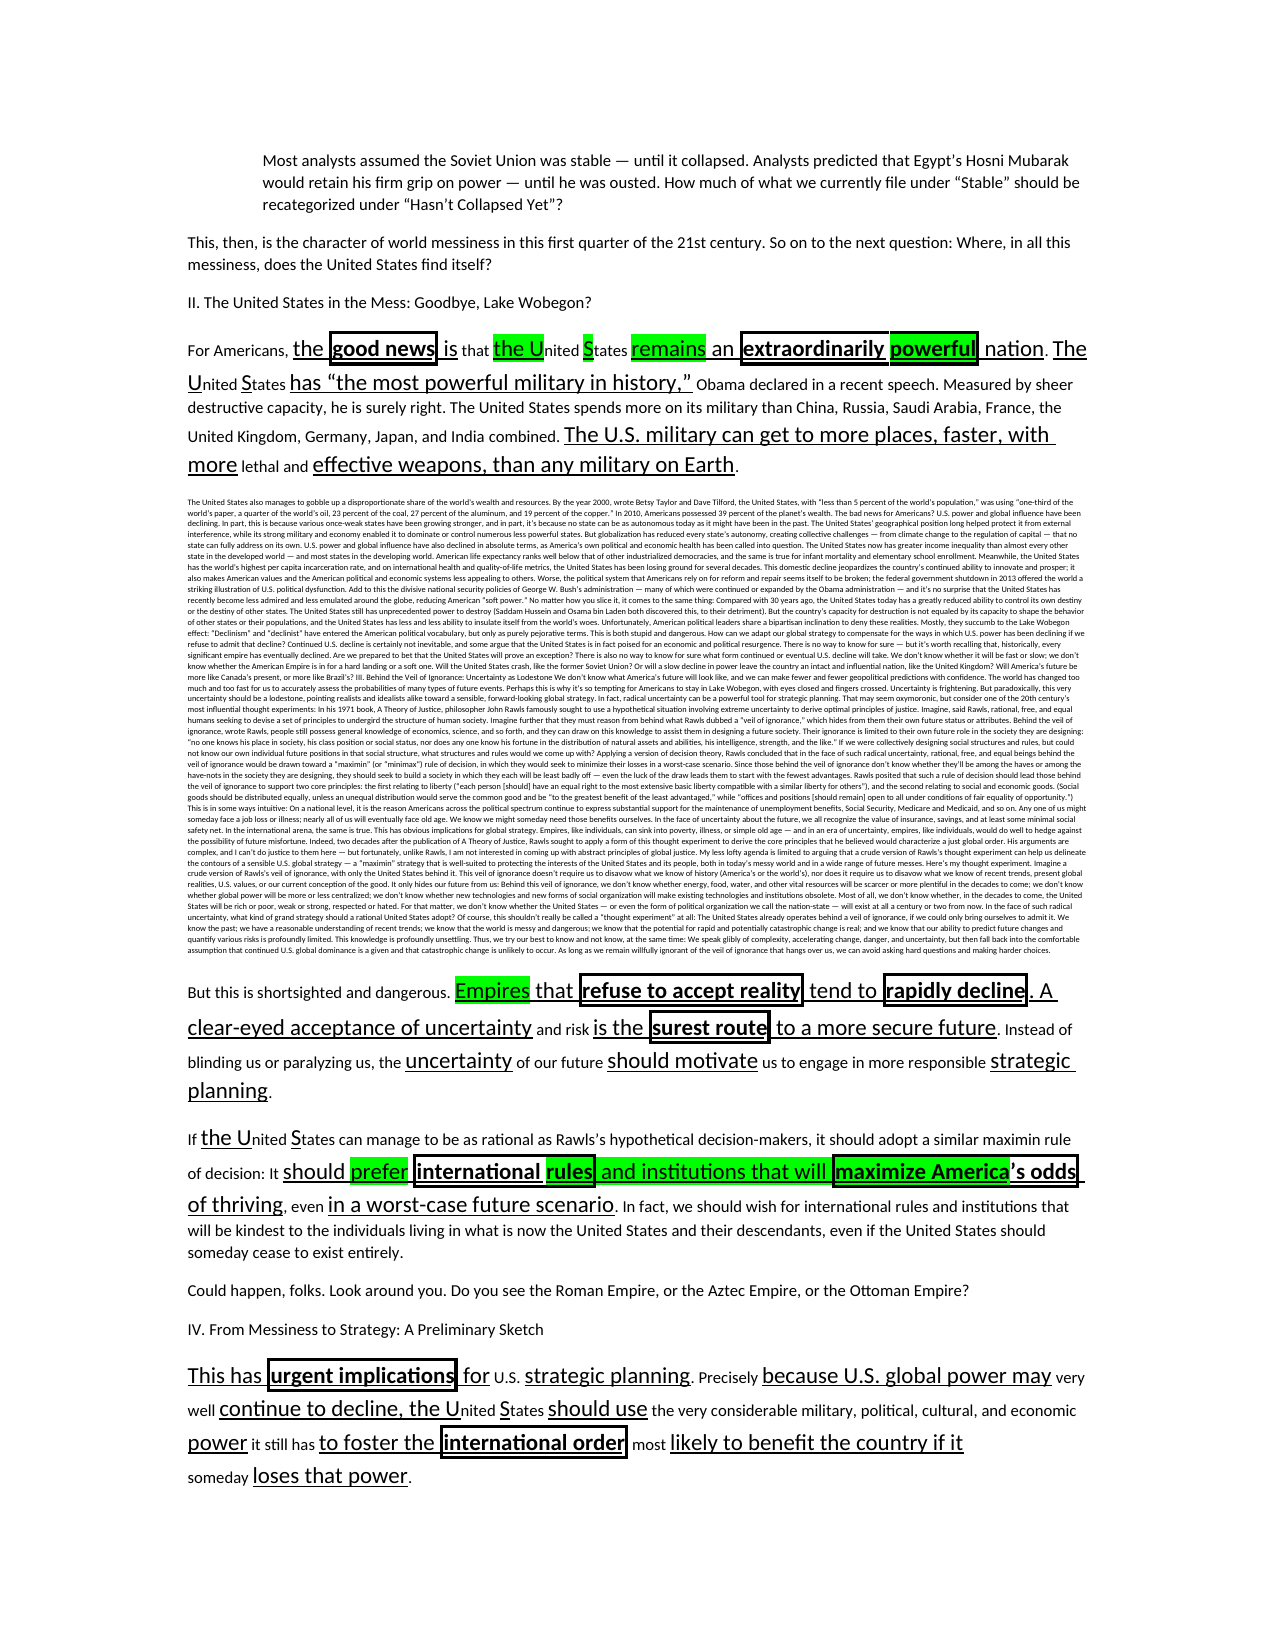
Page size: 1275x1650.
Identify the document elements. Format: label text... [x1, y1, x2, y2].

text This has urgent implications for U.S. strategic planning. Precisely because U.S. global power may very well continue to decline, the United States should use the very considerable military, political, cultural, and economic power it still has to foster the international order most likely to benefit the country if it someday loses that power. [187, 1358, 1087, 1489]
text This, then, is the character of world messiness in this first quarter of the 21st century. So on to the next question: Where, in all this messiness, does the United States find itself? [187, 232, 1087, 274]
text For Americans, the good news is that the United States remains an extraordinarily powerful nation. The United States has “the most powerful military in history,” Obama declared in a recent speech. Measured by sheer destructive capacity, he is surely right. The United States spends more on its military than China, Russia, Saudi Arabia, France, the United Kingdom, Germany, Japan, and India combined. The U.S. military can get to more places, faster, with more lethal and effective weapons, than any military on Earth. [187, 331, 1087, 478]
text Most analysts assumed the Soviet Union was stable — until it collapsed. Analysts predicted that Egypt’s Hosni Mubarak would retain his firm grip on power — until he was ousted. How much of what we currently file under “Stable” should be recategorized under “Hasn’t Collapsed Yet”? [262, 150, 1087, 214]
text But this is shortsighted and dangerous. Empires that refuse to accept reality tend to rapidly decline. A clear-eyed acceptance of uncertainty and risk is the surest route to a more secure future. Instead of blinding us or paralyzing us, the uncertainty of our future should motivate us to engage in more responsible strategic planning. [187, 973, 1087, 1104]
text Could happen, folks. Look around you. Do you see the Roman Empire, or the Aztec Empire, or the Ottoman Empire? [187, 1281, 1087, 1301]
text If the United States can manage to be as rational as Rawls’s hypothetical decision-makers, it should adopt a similar maximin rule of decision: It should prefer international rules and institutions that will maximize America’s odds of thriving, even in a worst-case future scenario. In fact, we should wish for international rules and institutions that will be kindest to the individuals living in what is now the United States and their descendants, even if the United States should someday cease to exist entirely. [187, 1123, 1087, 1262]
text IV. From Messiness to Strategy: A Preliminary Sketch [187, 1319, 1087, 1339]
text II. The United States in the Mess: Goodbye, Lake Wobegon? [187, 293, 1087, 313]
